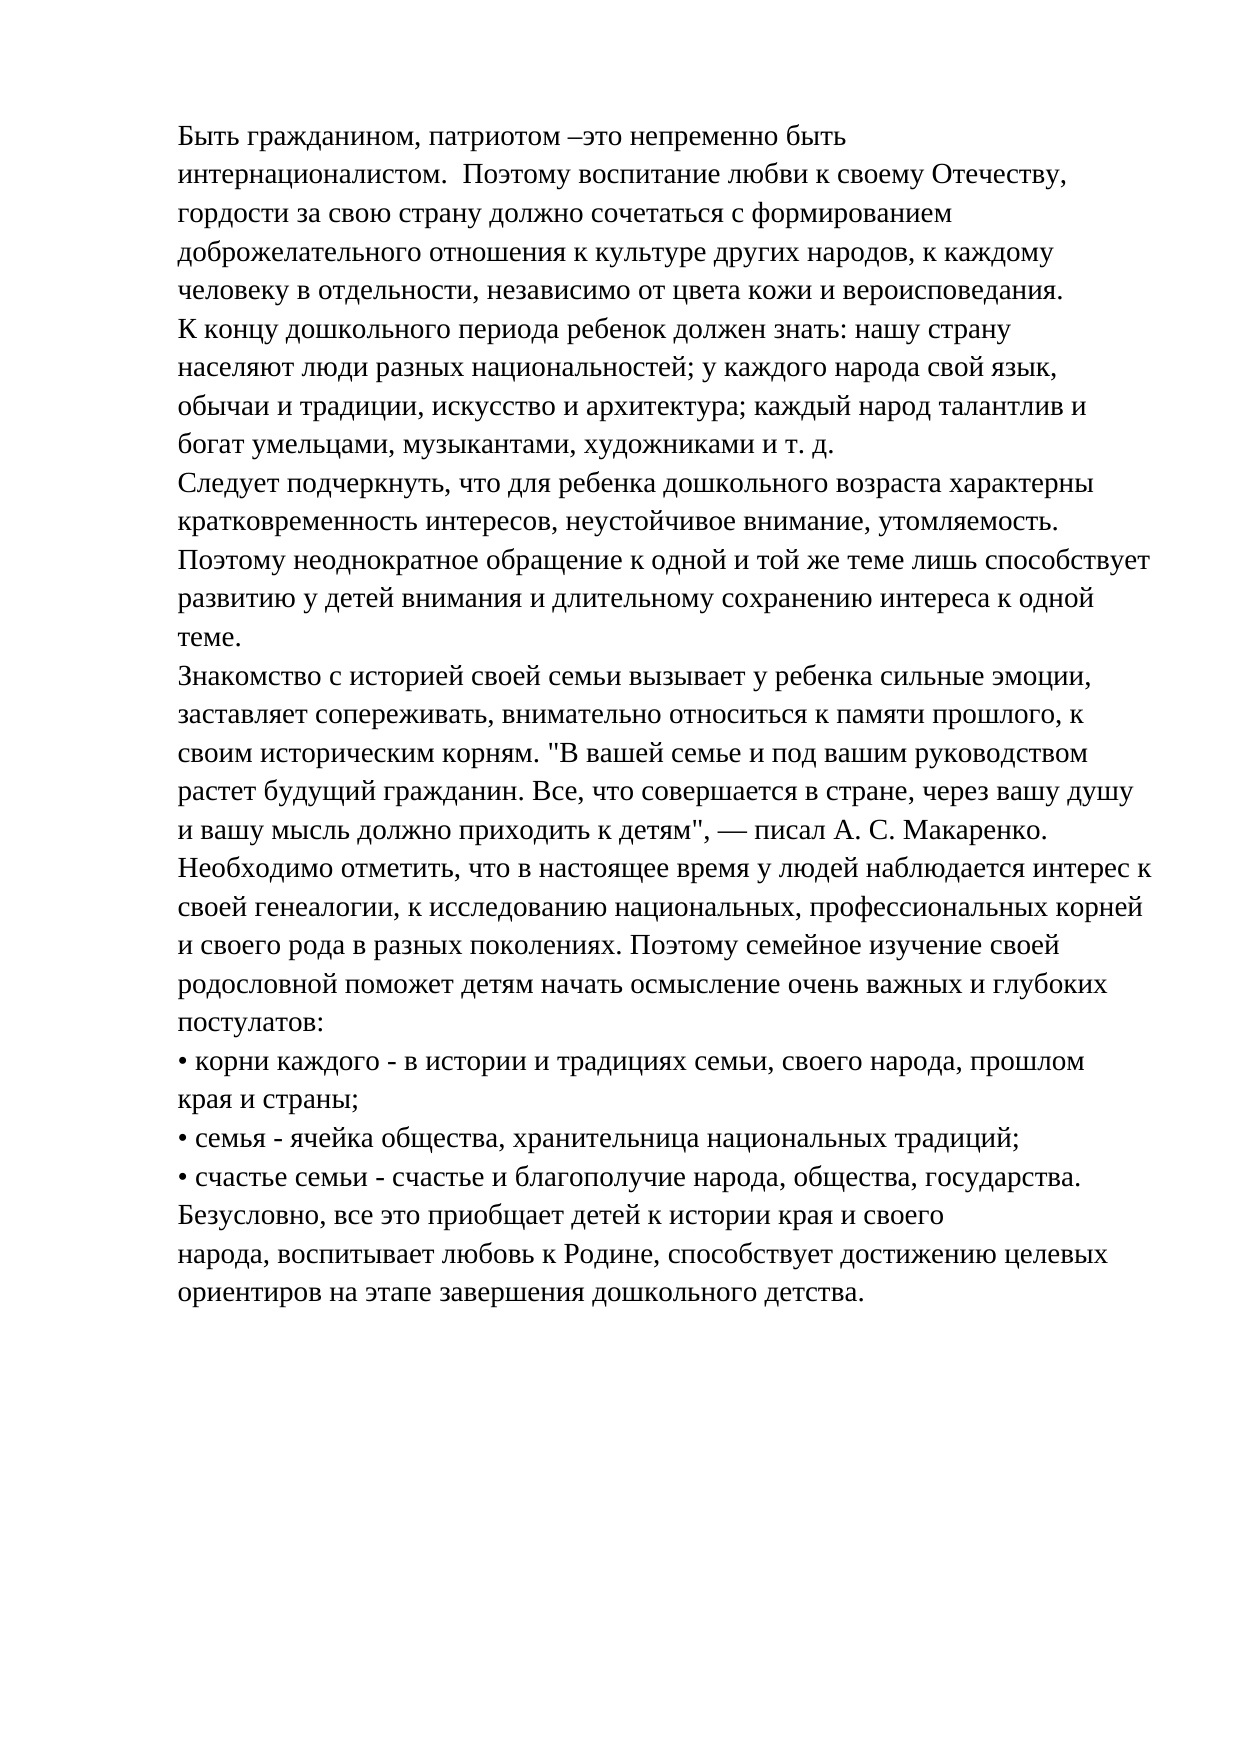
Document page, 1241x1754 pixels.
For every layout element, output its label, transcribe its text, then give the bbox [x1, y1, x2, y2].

text развитию у детей внимания и длительному сохранению интереса к одной [177, 581, 1152, 614]
text интернационалистом. Поэтому воспитание любви к своему Отечеству, [177, 157, 1152, 190]
text растет будущий гражданин. Все, что совершается в стране, через вашу душу [177, 773, 1152, 807]
text своим историческим корням. "В вашей семье и под вашим руководством [177, 735, 1152, 768]
text Знакомство с историей своей семьи вызывает у ребенка сильные эмоции, [177, 658, 1152, 691]
text и вашу мысль должно приходить к детям", — писал А. С. Макаренко. [177, 812, 1152, 845]
text своей генеалогии, к исследованию национальных, профессиональных корней и своего рода в разных поколениях. Поэтому семейное изучение своей родословной поможет детям начать осмысление очень важных и глубоких постулатов: [177, 889, 1152, 1038]
text ориентиров на этапе завершения дошкольного детства. [177, 1274, 1152, 1308]
text богат умельцами, музыкантами, художниками и т. д. [177, 426, 1152, 460]
text Поэтому неоднократное обращение к одной и той же теме лишь способствует [177, 542, 1152, 576]
text • корни каждого - в истории и традициях семьи, своего народа, прошлом [177, 1043, 1152, 1077]
text • семья - ячейка общества, хранительница национальных традиций; [177, 1120, 1152, 1154]
text Необходимо отметить, что в настоящее время у людей наблюдается интерес к [177, 850, 1152, 884]
text теме. [177, 619, 1152, 653]
text Быть гражданином, патриотом –это непременно быть [177, 118, 1152, 152]
text кратковременность интересов, неустойчивое внимание, утомляемость. [177, 503, 1152, 537]
text Безусловно, все это приобщает детей к истории края и своего [177, 1197, 1152, 1231]
text населяют люди разных национальностей; у каждого народа свой язык, обычаи и традиции, искусство и архитектура; каждый народ талантлив и [177, 349, 1152, 421]
text доброжелательного отношения к культуре других народов, к каждому [177, 234, 1152, 267]
text заставляет сопереживать, внимательно относиться к памяти прошлого, к [177, 696, 1152, 730]
text К концу дошкольного периода ребенок должен знать: нашу страну [177, 311, 1152, 344]
text гордости за свою страну должно сочетаться с формированием [177, 195, 1152, 229]
text Следует подчеркнуть, что для ребенка дошкольного возраста характерны [177, 465, 1152, 498]
text народа, воспитывает любовь к Родине, способствует достижению целевых [177, 1236, 1152, 1269]
text • счастье семьи - счастье и благополучие народа, общества, государства. [177, 1159, 1152, 1192]
text края и страны; [177, 1082, 1152, 1115]
text человеку в отдельности, независимо от цвета кожи и вероисповедания. [177, 272, 1152, 306]
